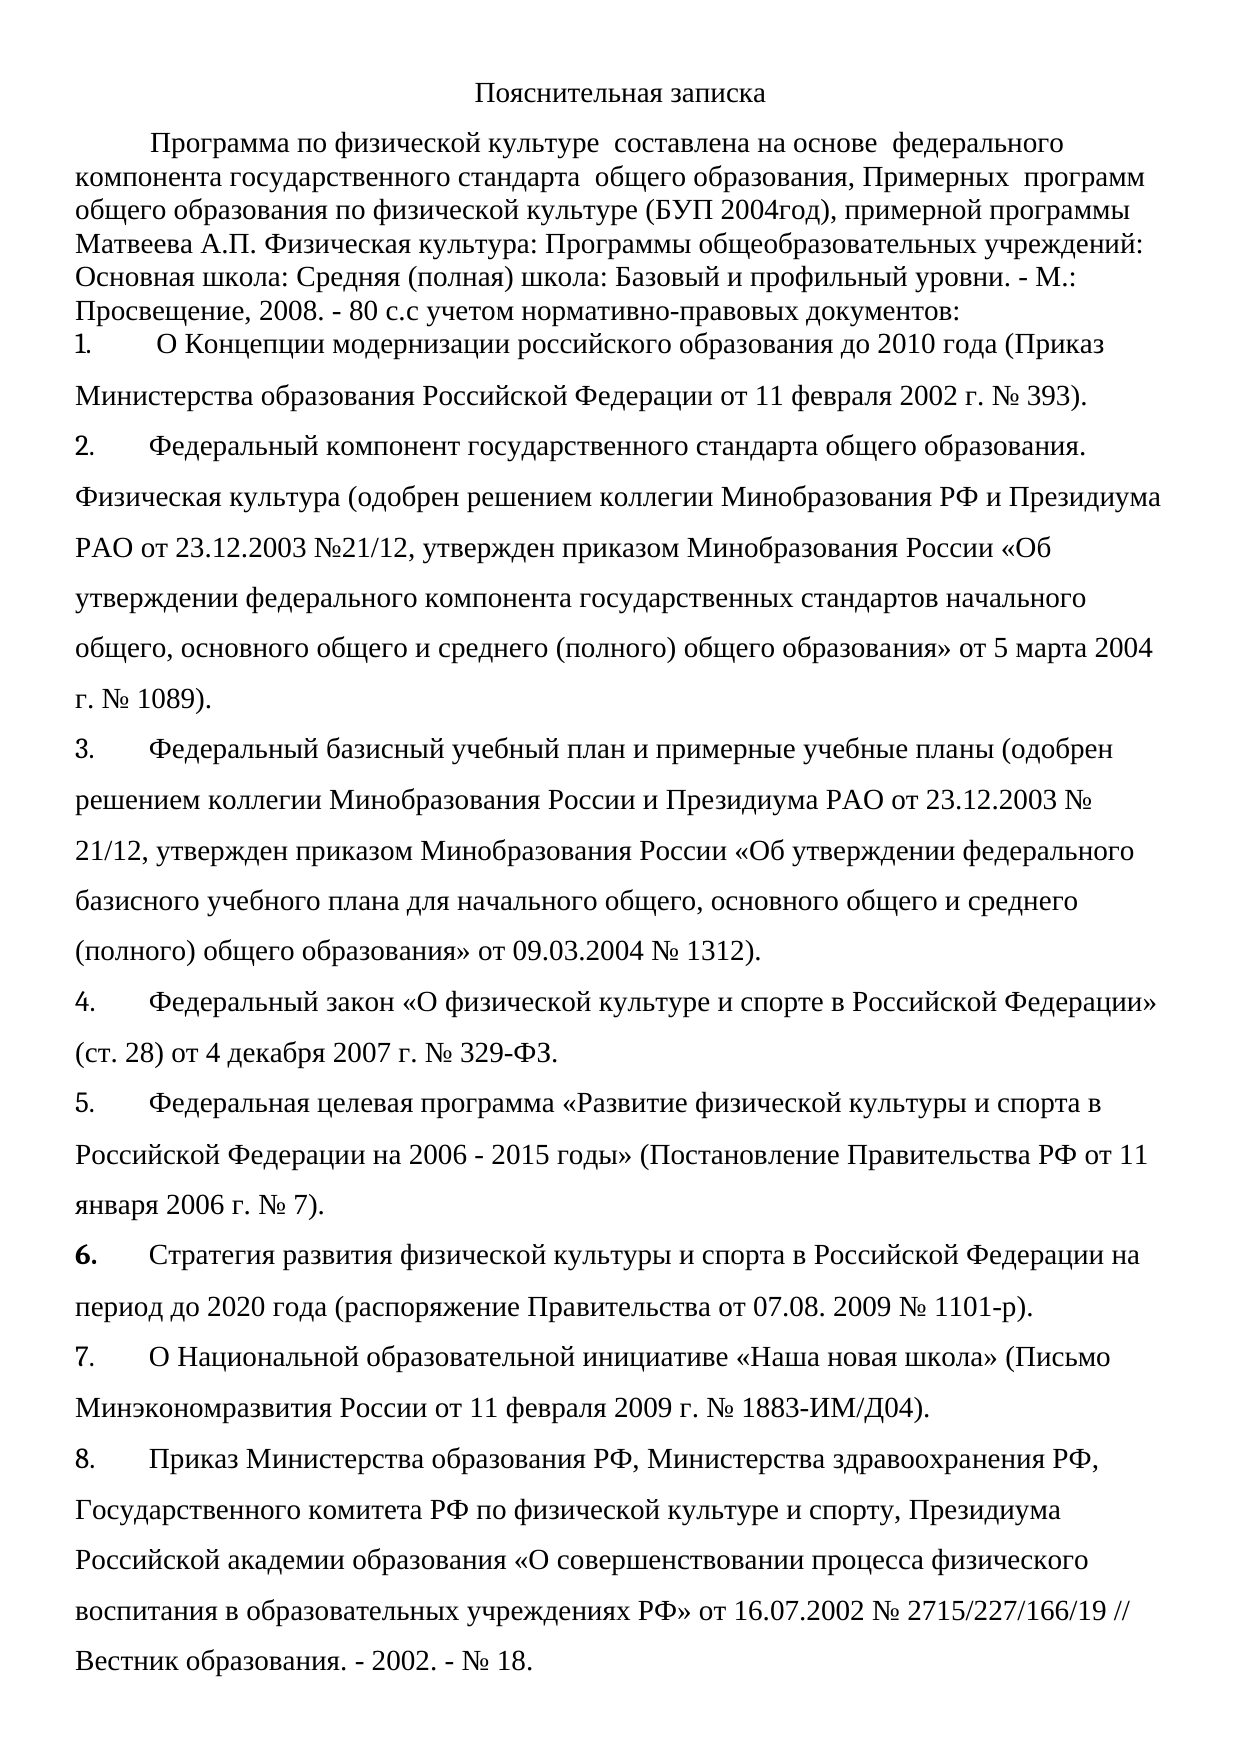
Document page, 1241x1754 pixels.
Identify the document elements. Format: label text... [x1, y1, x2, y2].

list Федеральная целевая программа «Развитие физической культуры и спорта в Российской Федерации на 2006 - 2015 годы» (Постановление Правительства РФ от 11 января 2006 г. № 7). [75, 1085, 1165, 1221]
text Программа по физической культуре составлена на основе федерального компонента государственного стандарта общего образования, Примерных программ общего образования по физической культуре (БУП 2004год), примерной программы Матвеева А.П. Физическая культура: Программы общеобразовательных учреждений: Основная школа: Средняя (полная) школа: Базовый и профильный уровни. - М.: Просвещение, 2008. - 80 с.с учетом нормативно-правовых документов: [75, 125, 1165, 327]
list Стратегия развития физической культуры и спорта в Российской Федерации на период до 2020 года (распоряжение Правительства от 07.08. 2009 № 1101-р). [75, 1237, 1165, 1322]
list О Концепции модернизации российского образования до 2010 года (Приказ Министерства образования Российской Федерации от 11 февраля 2002 г. № 393). [75, 327, 1165, 411]
text Пояснительная записка [75, 75, 1165, 108]
list Федеральный базисный учебный план и примерные учебные планы (одобрен решением коллегии Минобразования России и Президиума РАО от 23.12.2003 № 21/12, утвержден приказом Минобразования России «Об утверждении федерального базисного учебного плана для начального общего, основного общего и среднего (полного) общего образования» от 09.03.2004 № 1312). [75, 731, 1165, 967]
list Приказ Министерства образования РФ, Министерства здравоохранения РФ, Государственного комитета РФ по физической культуре и спорту, Президиума Российской академии образования «О совершенствовании процесса физического воспитания в образовательных учреждениях РФ» от 16.07.2002 № 2715/227/166/19 // Вестник образования. - 2002. - № 18. [75, 1441, 1165, 1677]
list Федеральный компонент государственного стандарта общего образования. Физическая культура (одобрен решением коллегии Минобразования РФ и Президиума РАО от 23.12.2003 №21/12, утвержден приказом Минобразования России «Об утверждении федерального компонента государственных стандартов начального общего, основного общего и среднего (полного) общего образования» от 5 марта 2004 г. № 1089). [75, 428, 1165, 714]
list О Национальной образовательной инициативе «Наша новая школа» (Письмо Минэкономразвития России от 11 февраля 2009 г. № 1883-ИМ/Д04). [75, 1339, 1165, 1424]
list Федеральный закон «О физической культуре и спорте в Российской Федерации» (ст. 28) от 4 декабря 2007 г. № 329-ФЗ. [75, 984, 1165, 1069]
